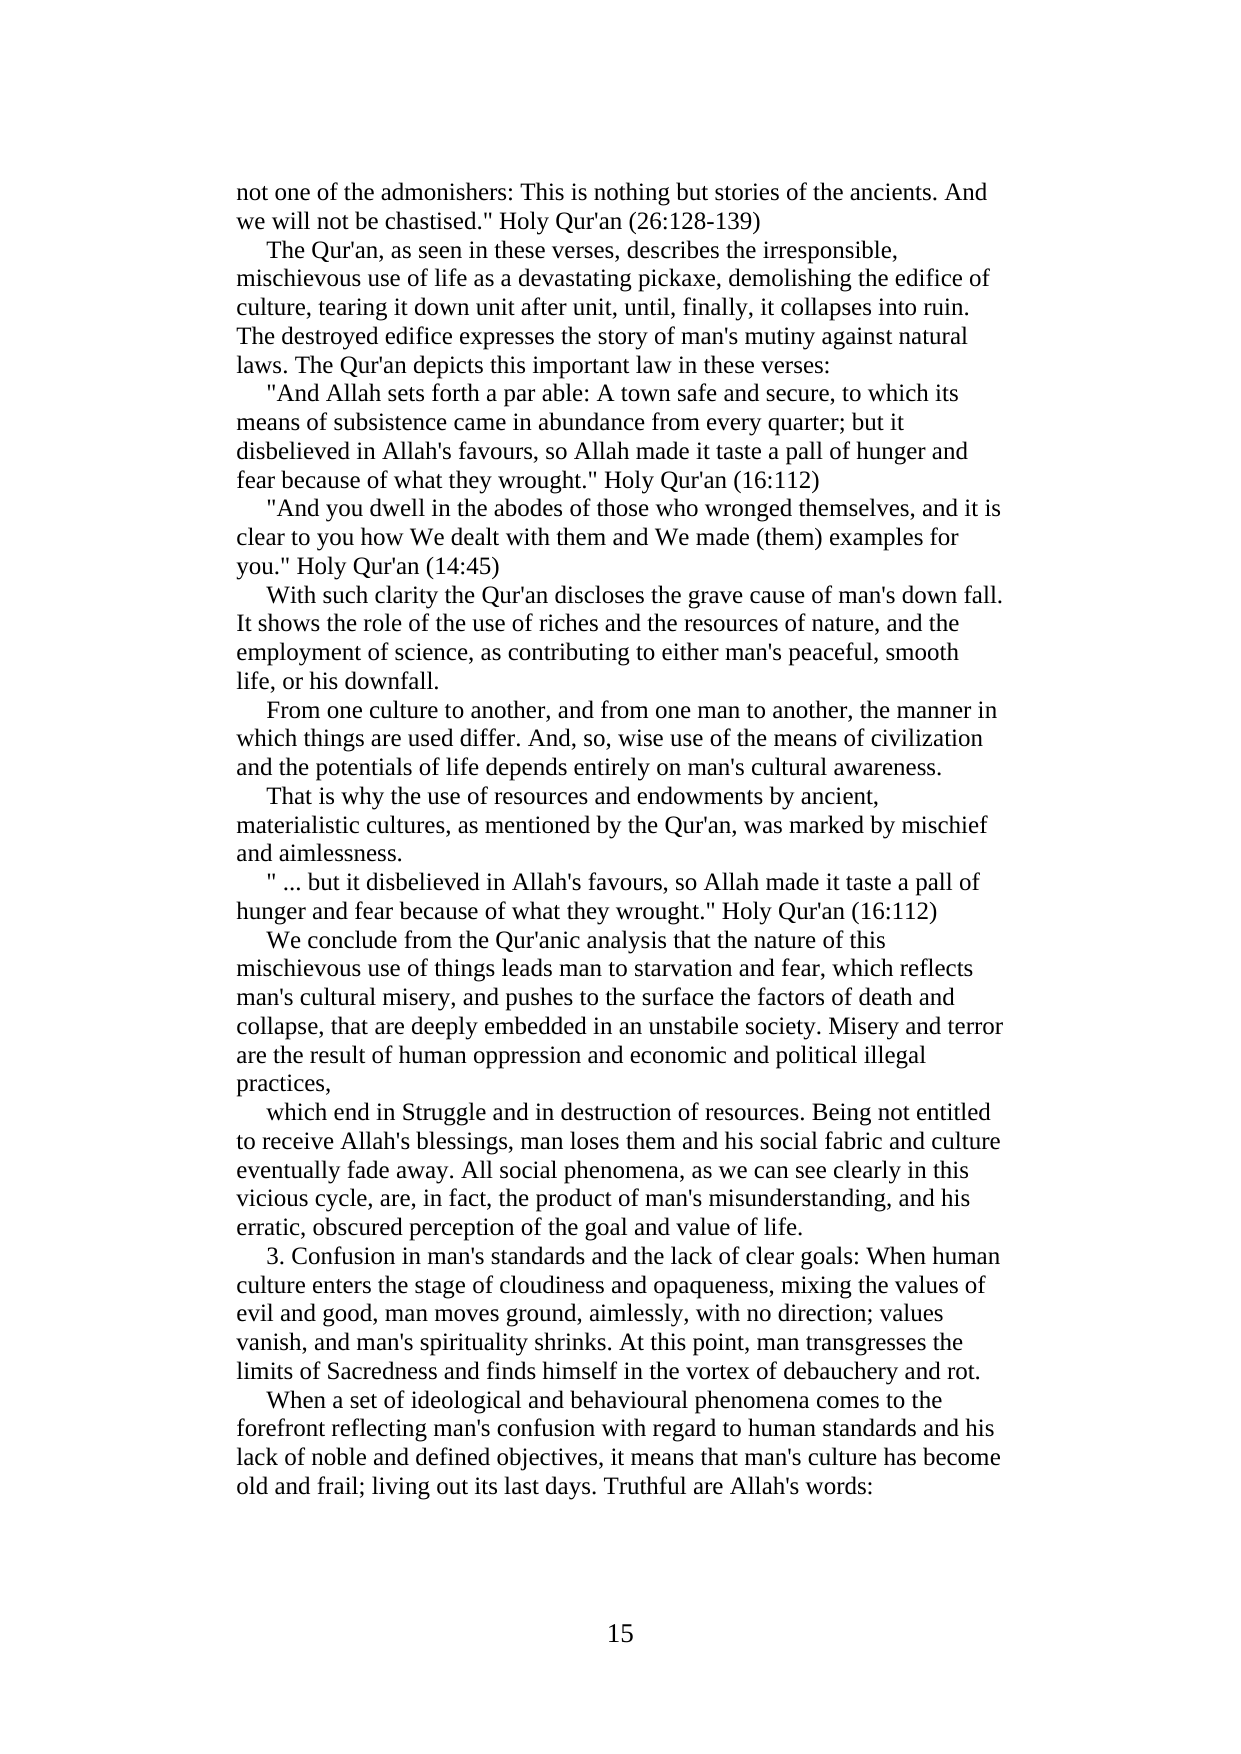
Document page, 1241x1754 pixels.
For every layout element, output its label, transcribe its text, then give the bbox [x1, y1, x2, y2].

text With such clarity the Qur'an discloses the grave cause of man's down fall. It shows the role of the use of riches and the resources of nature, and the employment of science, as contributing to either man's peaceful, smooth life, or his downfall. [236, 580, 1004, 695]
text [236, 177, 1004, 235]
text When a set of ideological and behavioural phenomena comes to the forefront reflecting man's confusion with regard to human standards and his lack of noble and defined objectives, it means that man's culture has become old and frail; living out its last days. Truthful are Allah's words: [236, 1385, 1004, 1500]
text The Qur'an, as seen in these verses, describes the irresponsible, mischievous use of life as a devastating pickaxe, demolishing the edifice of culture, tearing it down unit after unit, until, finally, it collapses into ruin. The destroyed edifice expresses the story of man's mutiny against natural laws. The Qur'an depicts this important law in these verses: [236, 235, 1004, 378]
text which end in Struggle and in destruction of resources. Being not entitled to receive Allah's blessings, man loses them and his social fabric and culture eventually fade away. All social phenomena, as we can see clearly in this vicious cycle, are, in fact, the product of man's misunderstanding, and his erratic, obscured perception of the goal and value of life. [236, 1097, 1004, 1241]
text That is why the use of resources and endowments by ancient, materialistic cultures, as mentioned by the Qur'an, was marked by mischief and aimlessness. [236, 781, 1004, 867]
text 3. Confusion in man's standards and the lack of clear goals: When human culture enters the stage of cloudiness and opaqueness, mixing the values of evil and good, man moves ground, aimlessly, with no direction; values vanish, and man's spirituality shrinks. At this point, man transgresses the limits of Sacredness and finds himself in the vortex of debauchery and rot. [236, 1241, 1004, 1385]
text " ... but it disbelieved in Allah's favours, so Allah made it taste a pall of hunger and fear because of what they wrought." Holy Qur'an (16:112) [236, 867, 1004, 925]
text From one culture to another, and from one man to another, the manner in which things are used differ. And, so, wise use of the means of civilization and the potentials of life depends entirely on man's cultural awareness. [236, 695, 1004, 781]
text We conclude from the Qur'anic analysis that the nature of this mischievous use of things leads man to starvation and fear, which reflects man's cultural misery, and pushes to the surface the factors of death and collapse, that are deeply embedded in an unstabile society. Misery and terror are the result of human oppression and economic and political illegal practices, [236, 925, 1004, 1097]
text "And you dwell in the abodes of those who wronged themselves, and it is clear to you how We dealt with them and We made (them) examples for you." Holy Qur'an (14:45) [236, 493, 1004, 580]
text "And Allah sets forth a par able: A town safe and secure, to which its means of subsistence came in abundance from every quarter; but it disbelieved in Allah's favours, so Allah made it taste a pall of hunger and fear because of what they wrought." Holy Qur'an (16:112) [236, 378, 1004, 493]
